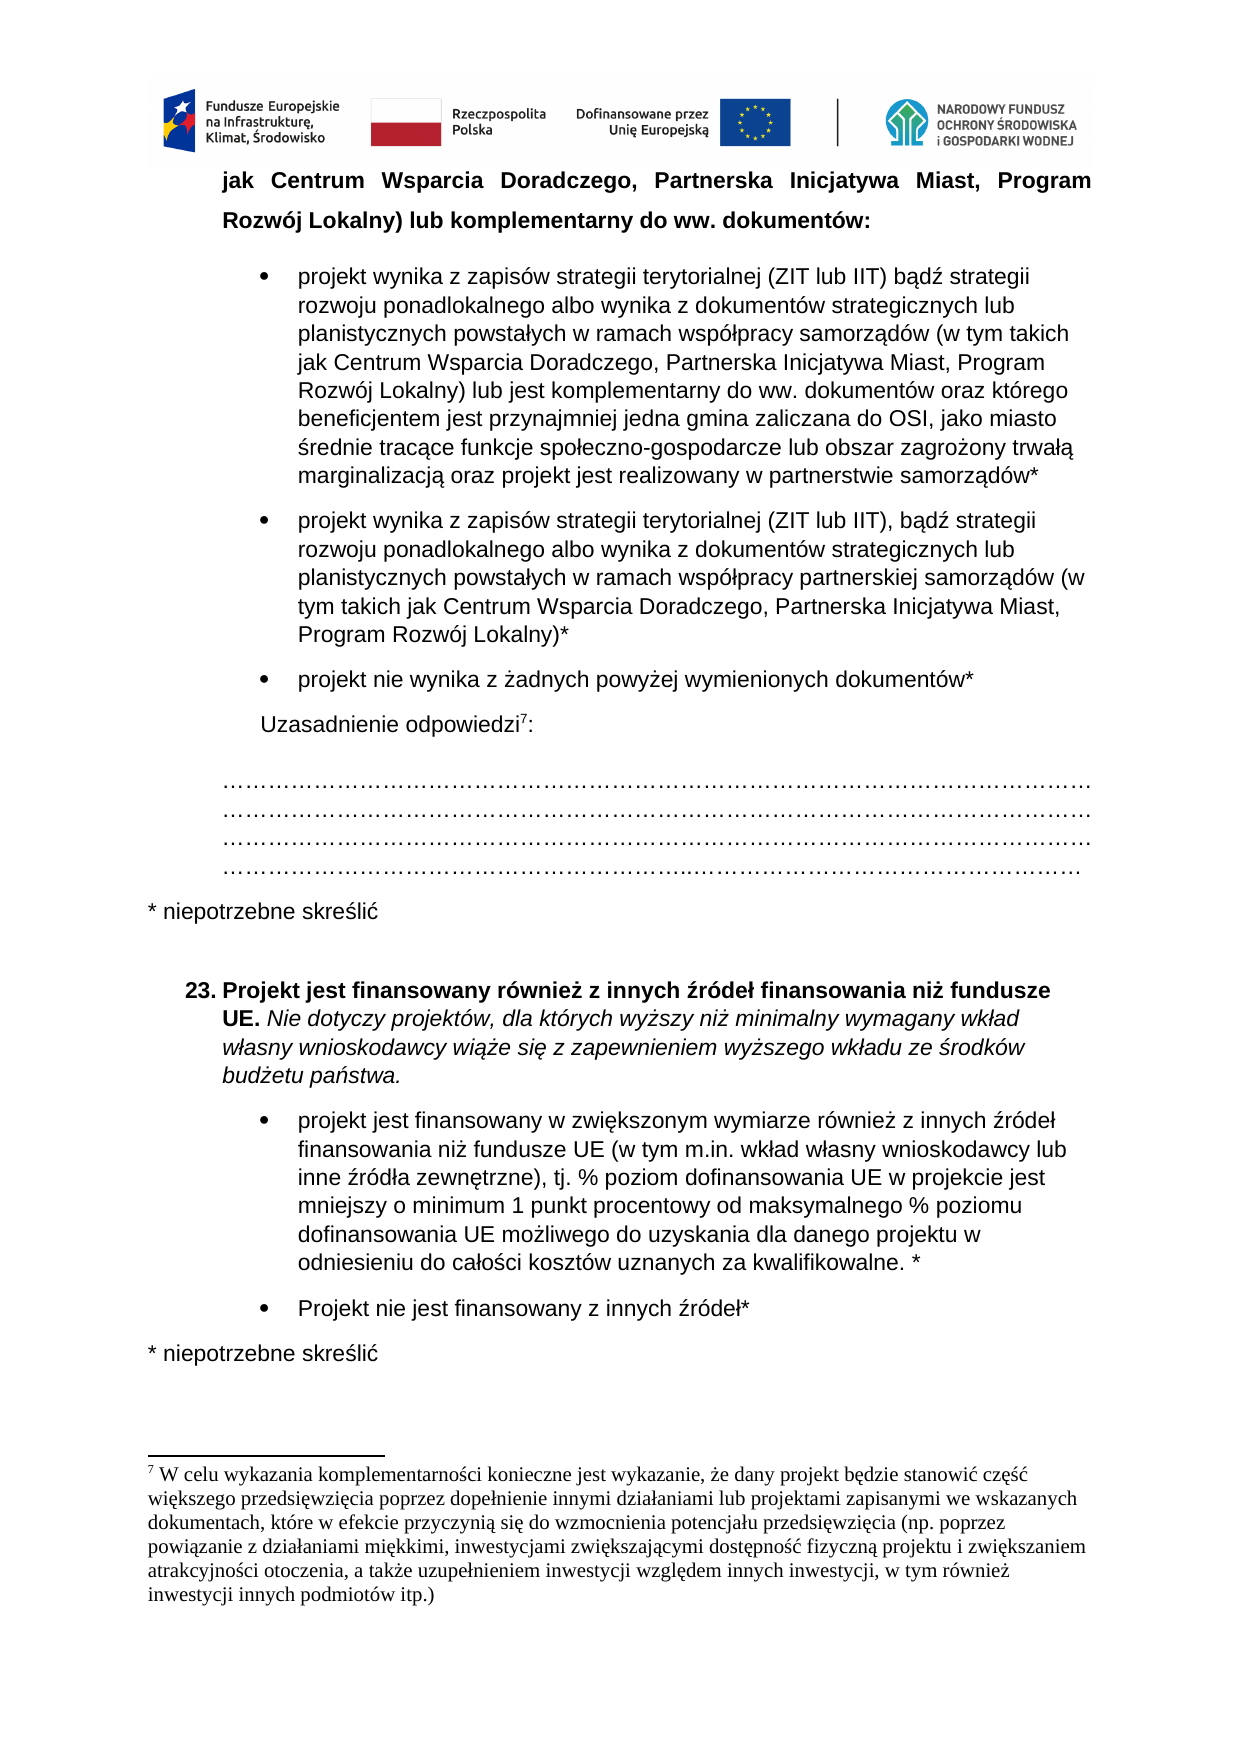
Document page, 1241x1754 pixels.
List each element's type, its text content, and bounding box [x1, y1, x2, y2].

text * niepotrzebne skreślić [148, 1339, 1093, 1366]
picture [147, 73, 1093, 168]
list projekt wynika z zapisów strategii terytorialnej (ZIT lub IIT), bądź strategii rozwoju ponadlokalnego albo wynika z dokumentów strategicznych lub planistycznych powstałych w ramach współpracy partnerskiej samorządów (w tym takich jak Centrum Wsparcia Doradczego, Partnerska Inicjatywa Miast, Program Rozwój Lokalny)* [260, 507, 1093, 647]
list projekt wynika z zapisów strategii terytorialnej (ZIT lub IIT) bądź strategii rozwoju ponadlokalnego albo wynika z dokumentów strategicznych lub planistycznych powstałych w ramach współpracy samorządów (w tym takich jak Centrum Wsparcia Doradczego, Partnerska Inicjatywa Miast, Program Rozwój Lokalny) lub jest komplementarny do ww. dokumentów oraz którego beneficjentem jest przynajmniej jedna gmina zaliczana do OSI, jako miasto średnie tracące funkcje społeczno-gospodarcze lub obszar zagrożony trwałą marginalizacją oraz projekt jest realizowany w partnerstwie samorządów* [260, 263, 1093, 488]
text * niepotrzebne skreślić [148, 898, 1093, 924]
list Projekt jest finansowany również z innych źródeł finansowania niż fundusze UE. Nie dotyczy projektów, dla których wyższy niż minimalny wymagany wkład własny wnioskodawcy wiąże się z zapewnieniem wyższego wkładu ze środków budżetu państwa. [185, 977, 1093, 1088]
list ……………………………………………………………………………………………………………………………………………………………………………………………………………………………………………………………………………………………………………………………………………………………………..…………………………………………… [221, 767, 1093, 879]
text Uzasadnienie odpowiedzi: [260, 711, 1093, 738]
list Projekt nie jest finansowany z innych źródeł* [260, 1294, 1093, 1321]
list projekt jest finansowany w zwiększonym wymiarze również z innych źródeł finansowania niż fundusze UE (w tym m.in. wkład własny wnioskodawcy lub inne źródła zewnętrzne), tj. % poziom dofinansowania UE w projekcie jest mniejszy o minimum 1 punkt procentowy od maksymalnego % poziomu dofinansowania UE możliwego do uzyskania dla danego projektu w odniesieniu do całości kosztów uznanych za kwalifikowalne. * [260, 1107, 1093, 1276]
list projekt nie wynika z żadnych powyżej wymienionych dokumentów* [260, 666, 1093, 692]
